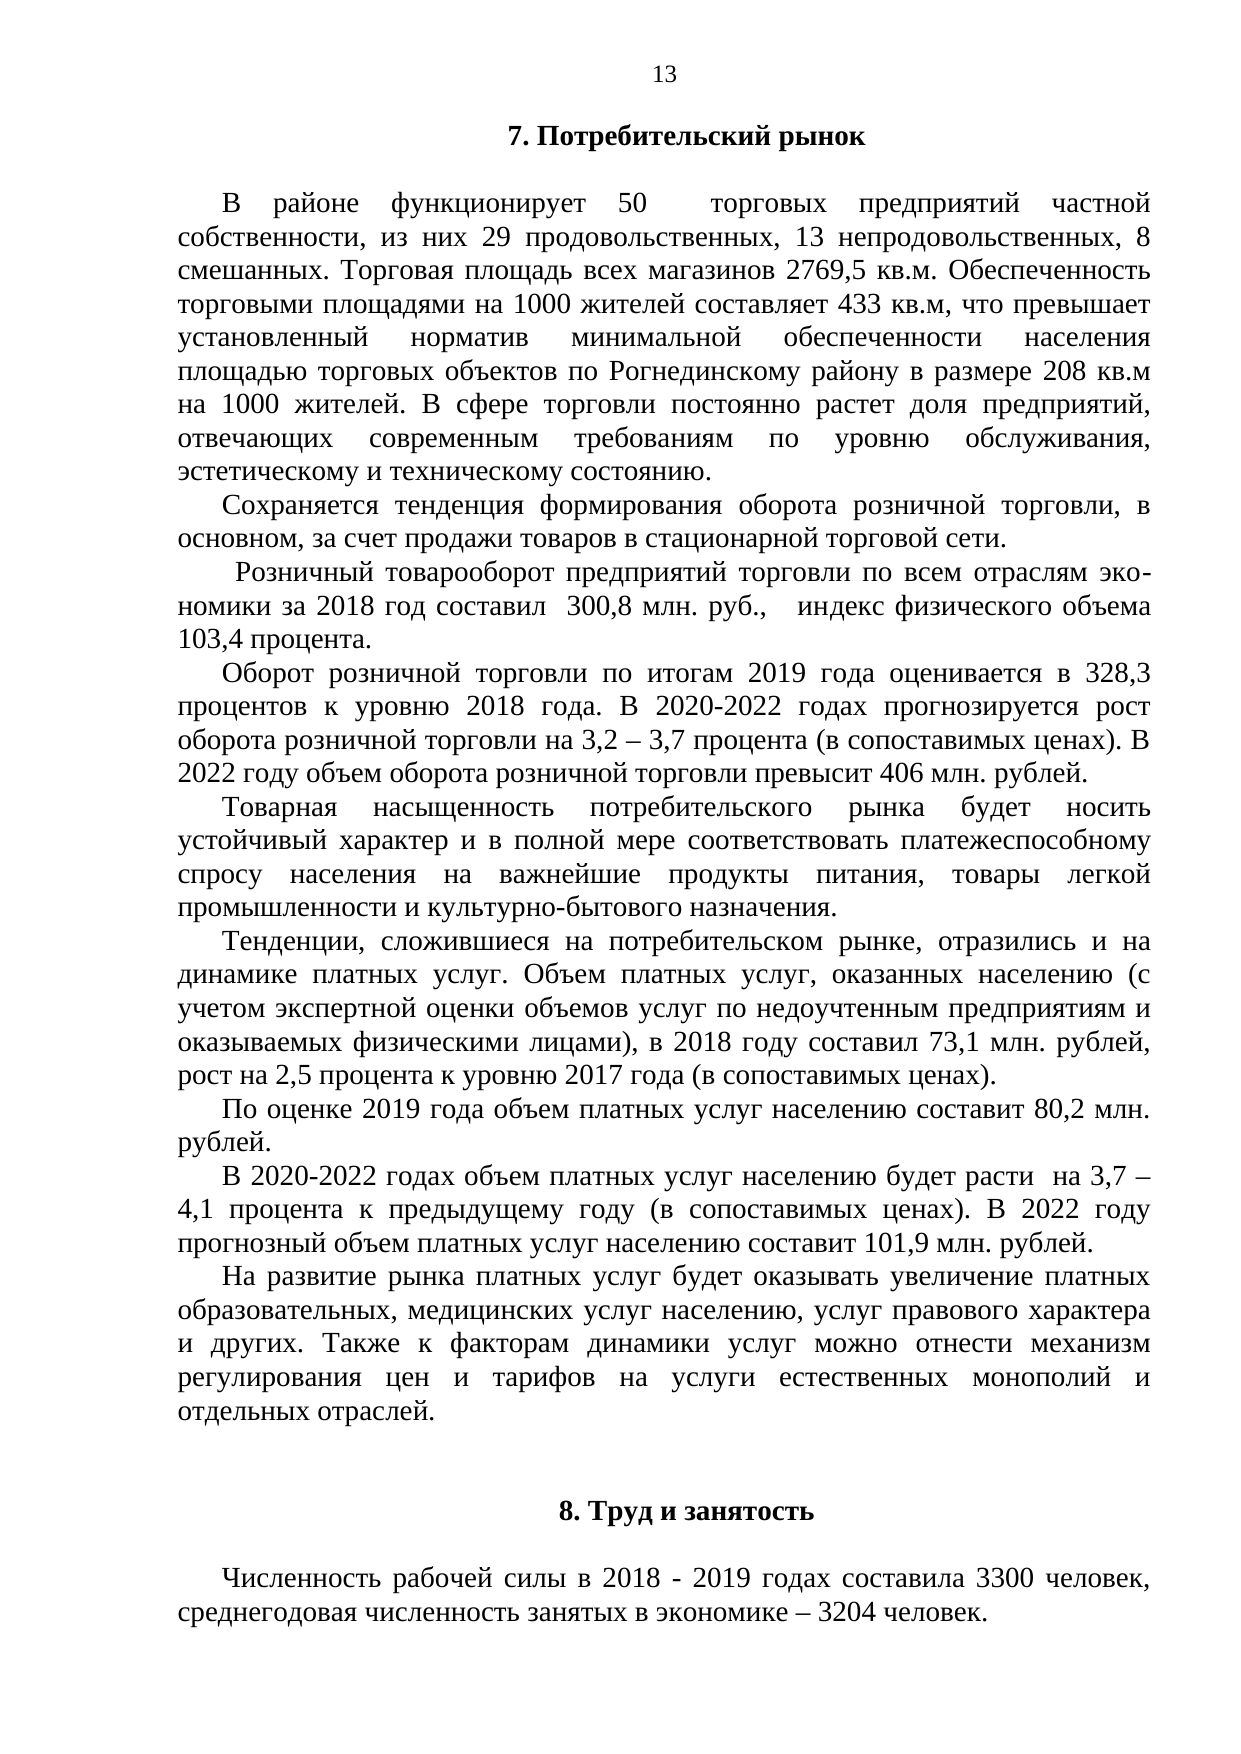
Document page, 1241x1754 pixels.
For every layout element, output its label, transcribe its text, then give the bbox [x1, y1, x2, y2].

text Тенденции, сложившиеся на потребительском рынке, отразились и на динамике платных услуг. Объем платных услуг, оказанных населению (с учетом экспертной оценки объемов услуг по недоучтенным предприятиям и оказываемых физическими лицами), в 2018 году составил 73,1 млн. рублей, рост на 2,5 процента к уровню 2017 года (в сопоставимых ценах). [177, 923, 1152, 1091]
text На развитие рынка платных услуг будет оказывать увеличение платных образовательных, медицинских услуг населению, услуг правового характера и других. Также к факторам динамики услуг можно отнести механизм регулирования цен и тарифов на услуги естественных монополий и отдельных отраслей. [177, 1258, 1152, 1426]
text В районе функционирует 50 торговых предприятий частной собственности, из них 29 продовольственных, 13 непродовольственных, 8 смешанных. Торговая площадь всех магазинов 2769,5 кв.м. Обеспеченность торговыми площадями на 1000 жителей составляет 433 кв.м, что превышает установленный норматив минимальной обеспеченности населения площадью торговых объектов по Рогнединскому району в размере 208 кв.м на 1000 жителей. В сфере торговли постоянно растет доля предприятий, отвечающих современным требованиям по уровню обслуживания, эстетическому и техническому состоянию. [177, 185, 1152, 487]
text Сохраняется тенденция формирования оборота розничной торговли, в основном, за счет продажи товаров в стационарной торговой сети. [177, 487, 1152, 554]
text В 2020-2022 годах объем платных услуг населению будет расти на 3,7 – 4,1 процента к предыдущему году (в сопоставимых ценах). В 2022 году прогнозный объем платных услуг населению составит 101,9 млн. рублей. [177, 1158, 1152, 1258]
text 7. Потребительский рынок [177, 118, 1152, 152]
text Розничный товарооборот предприятий торговли по всем отраслям экономики за 2018 год составил 300,8 млн. руб., индекс физического объема 103,4 процента. [177, 554, 1152, 655]
text Численность рабочей силы в 2018 - 2019 годах составила 3300 человек, среднегодовая численность занятых в экономике – 3204 человек. [177, 1560, 1152, 1627]
text Оборот розничной торговли по итогам 2019 года оценивается в 328,3 процентов к уровню 2018 года. В 2020-2022 годах прогнозируется рост оборота розничной торговли на 3,2 – 3,7 процента (в сопоставимых ценах). В 2022 году объем оборота розничной торговли превысит 406 млн. рублей. [177, 655, 1152, 789]
text 8. Труд и занятость [177, 1493, 1152, 1527]
text По оценке 2019 года объем платных услуг населению составит 80,2 млн. рублей. [177, 1091, 1152, 1158]
text Товарная насыщенность потребительского рынка будет носить устойчивый характер и в полной мере соответствовать платежеспособному спросу населения на важнейшие продукты питания, товары легкой промышленности и культурно-бытового назначения. [177, 789, 1152, 923]
